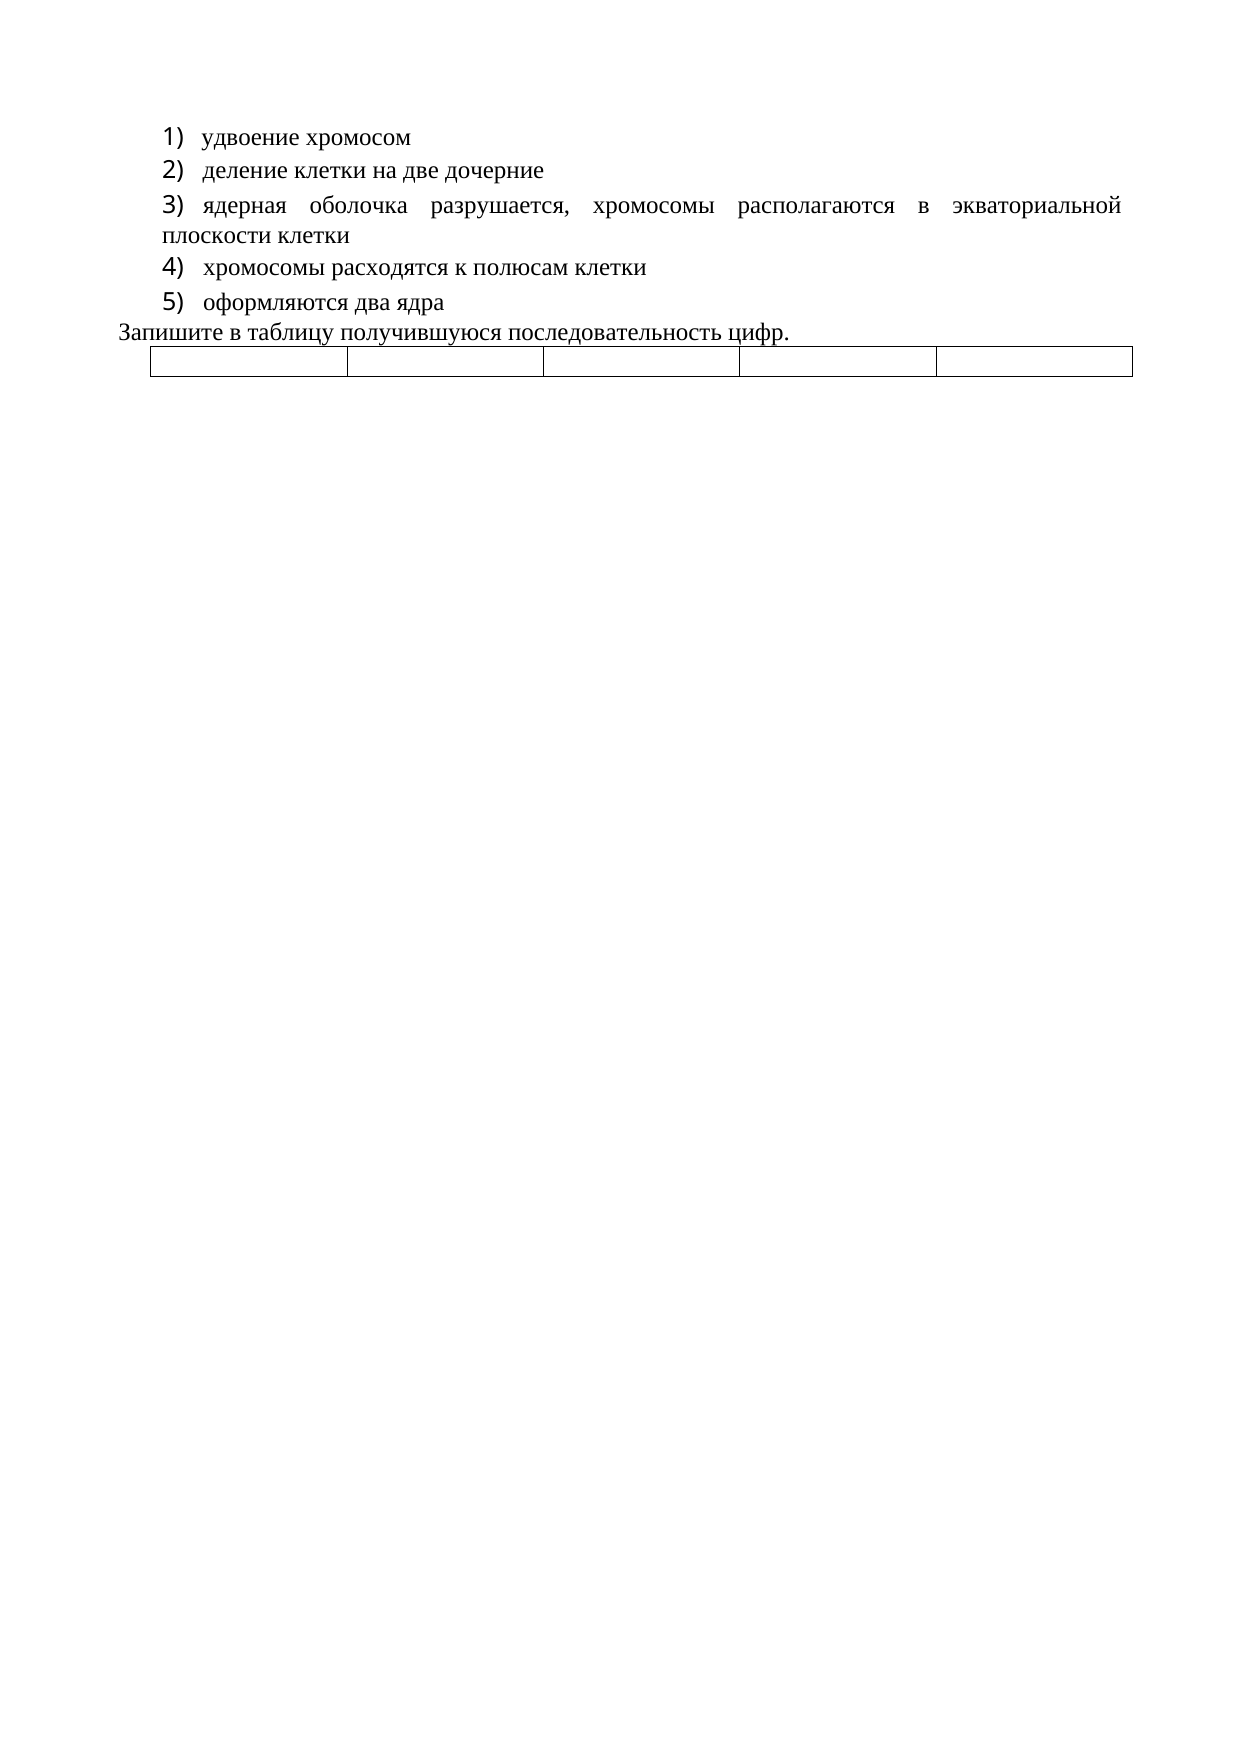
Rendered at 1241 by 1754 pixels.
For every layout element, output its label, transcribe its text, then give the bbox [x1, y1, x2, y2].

table_header [740, 347, 936, 376]
list ядерная оболочка разрушается, хромосомы располагаются в экваториальной плоскости клетки [162, 186, 1122, 249]
list хромосомы расходятся к полюсам клетки [162, 249, 1122, 283]
table_header [544, 347, 739, 376]
table_header [937, 347, 1132, 376]
text Запишите в таблицу получившуюся последовательность цифр. [118, 317, 1122, 346]
table_header [348, 347, 543, 376]
table_header [151, 347, 347, 376]
list оформляются два ядра [162, 283, 1122, 317]
list удвоение хромосом [162, 118, 1122, 152]
list деление клетки на две дочерние [162, 152, 1122, 186]
